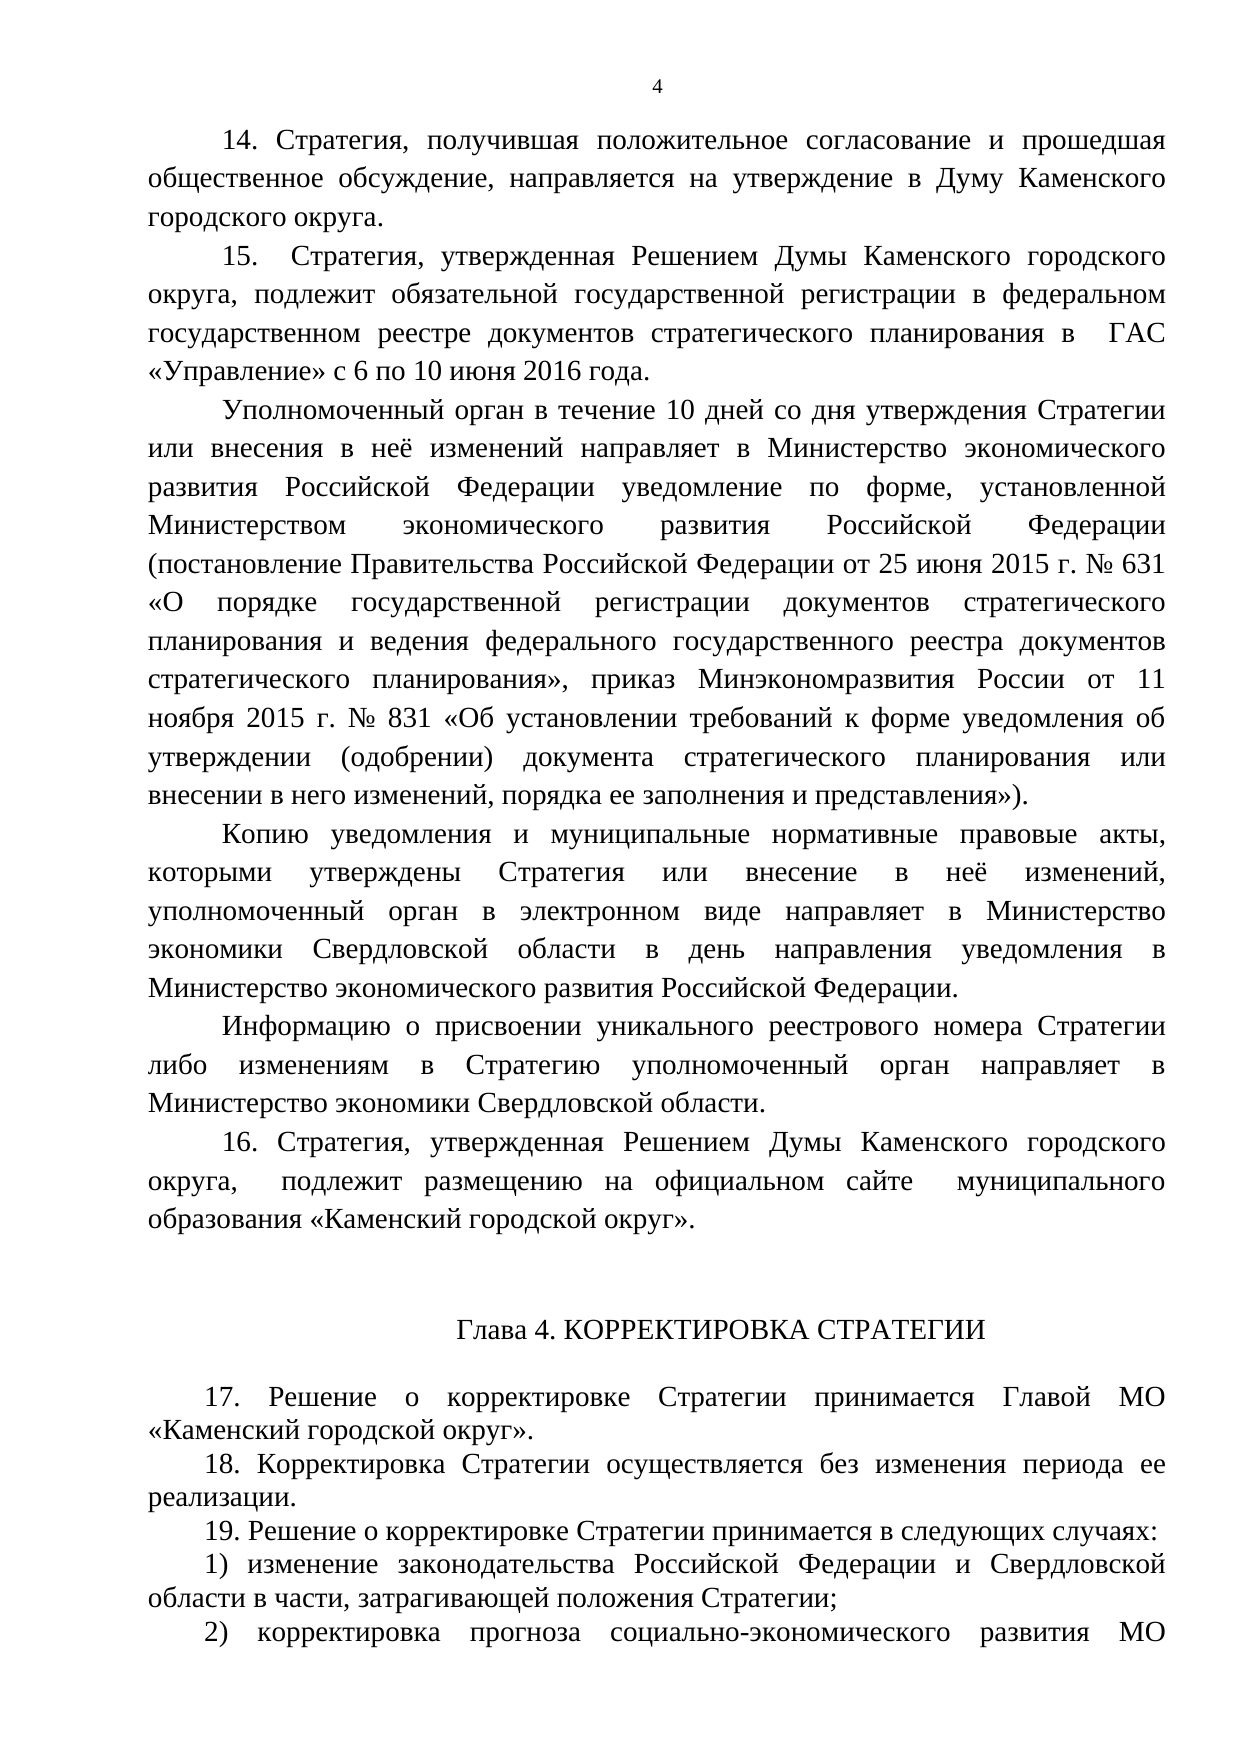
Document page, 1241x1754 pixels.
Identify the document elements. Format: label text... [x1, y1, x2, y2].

text Уполномоченный орган в течение 10 дней со дня утверждения Стратегии или внесения в неё изменений направляет в Министерство экономического развития Российской Федерации уведомление по форме, установленной Министерством экономического развития Российской Федерации (постановление Правительства Российской Федерации от 25 июня 2015 г. № 631 «О порядке государственной регистрации документов стратегического планирования и ведения федерального государственного реестра документов стратегического планирования», приказ Минэкономразвития России от 11 ноября 2015 г. № 831 «Об установлении требований к форме уведомления об утверждении (одобрении) документа стратегического планирования или внесении в него изменений, порядка ее заполнения и представления»). [148, 392, 1167, 811]
text 14. Стратегия, получившая положительное согласование и прошедшая общественное обсуждение, направляется на утверждение в Думу Каменского городского округа. [148, 122, 1167, 233]
text Информацию о присвоении уникального реестрового номера Стратегии либо изменениям в Стратегию уполномоченный орган направляет в Министерство экономики Свердловской области. [148, 1008, 1167, 1119]
text 15. Стратегия, утвержденная Решением Думы Каменского городского округа, подлежит обязательной государственной регистрации в федеральном государственном реестре документов стратегического планирования в ГАС «Управление» с 6 по 10 июня 2016 года. [148, 238, 1167, 387]
text 19. Решение о корректировке Стратегии принимается в следующих случаях: [148, 1513, 1167, 1547]
text 1) изменение законодательства Российской Федерации и Свердловской области в части, затрагивающей положения Стратегии; [148, 1547, 1167, 1614]
text Копию уведомления и муниципальные нормативные правовые акты, которыми утверждены Стратегия или внесение в неё изменений, уполномоченный орган в электронном виде направляет в Министерство экономики Свердловской области в день направления уведомления в Министерство экономического развития Российской Федерации. [148, 816, 1167, 1003]
text 18. Корректировка Стратегии осуществляется без изменения периода ее реализации. [148, 1446, 1167, 1513]
text 16. Стратегия, утвержденная Решением Думы Каменского городского округа, подлежит размещению на официальном сайте муниципального образования «Каменский городской округ». [148, 1124, 1167, 1235]
text Глава 4. КОРРЕКТИРОВКА СТРАТЕГИИ [148, 1312, 1167, 1345]
text 17. Решение о корректировке Стратегии принимается Главой МО «Каменский городской округ». [148, 1379, 1167, 1446]
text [148, 1614, 1167, 1647]
